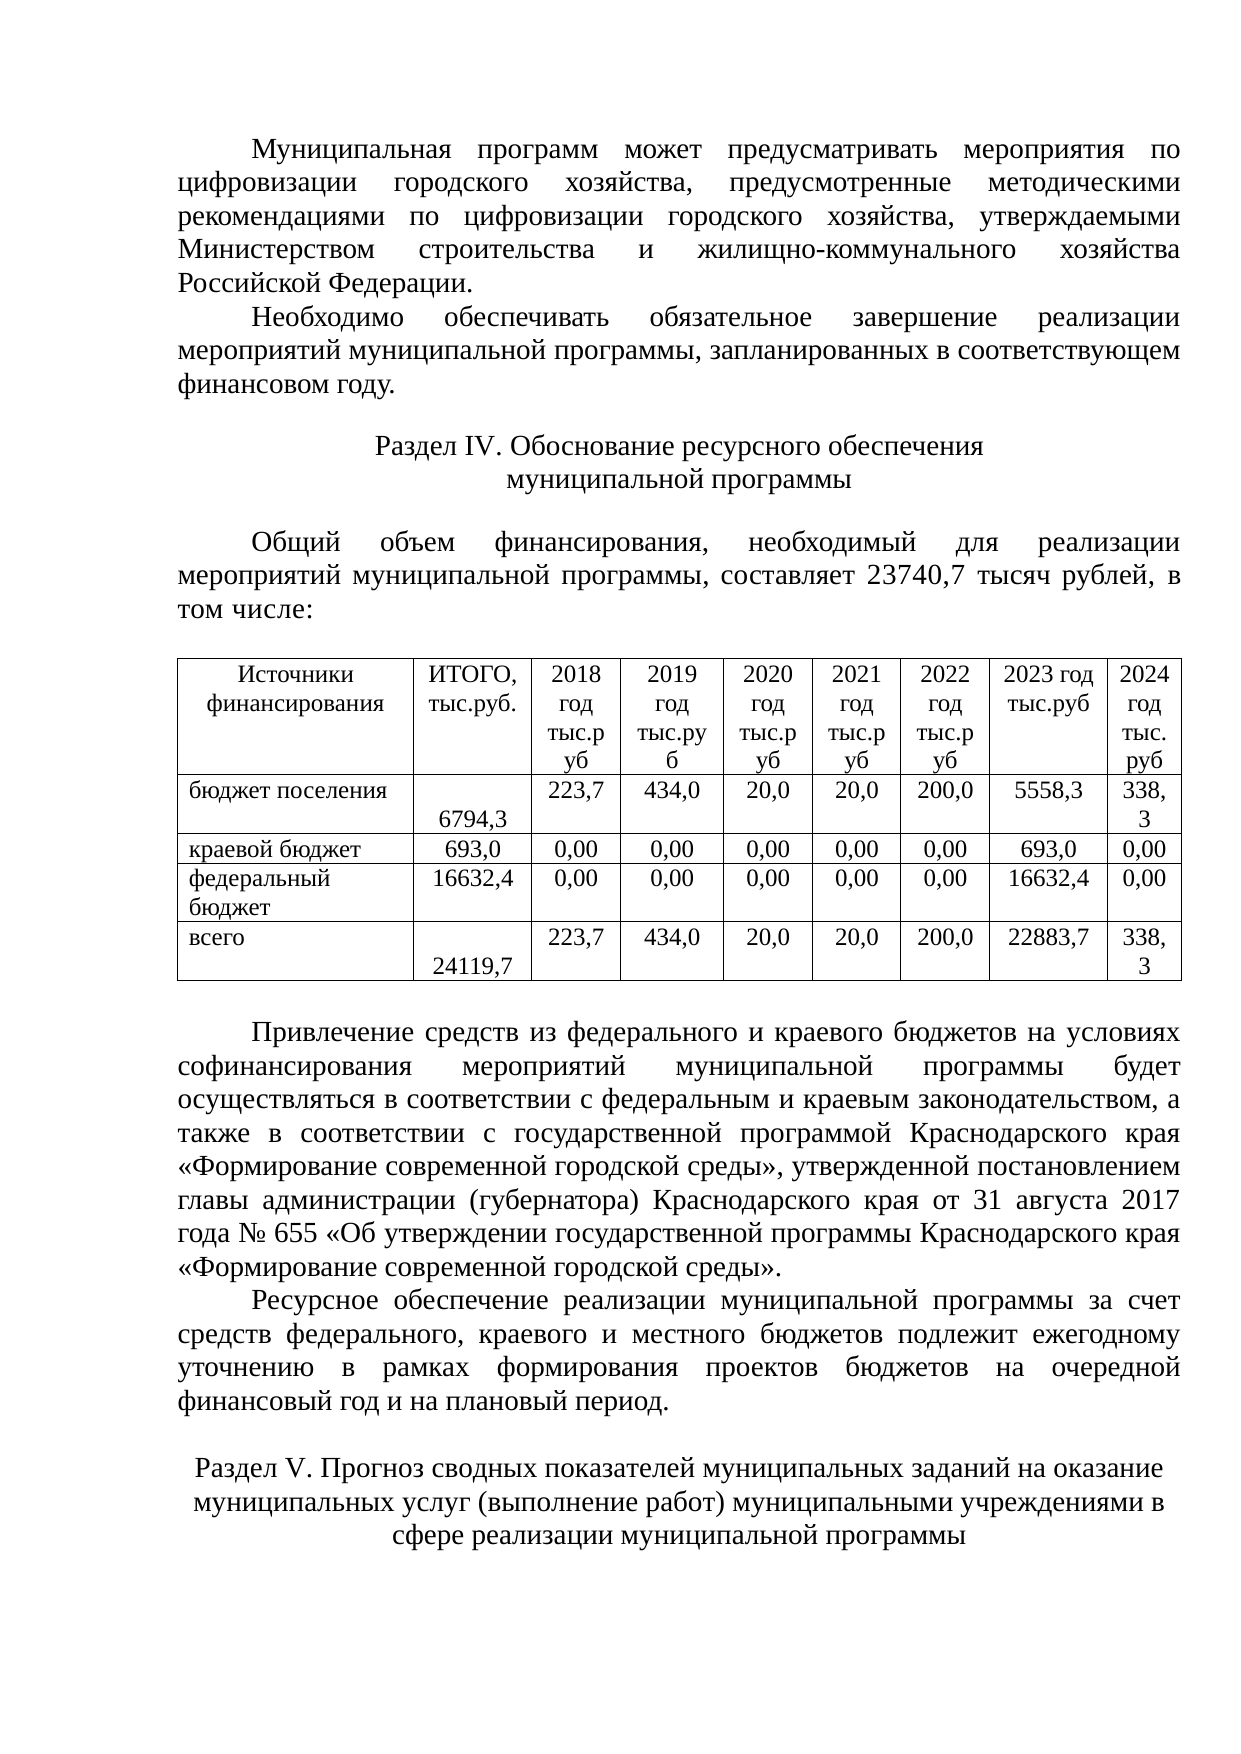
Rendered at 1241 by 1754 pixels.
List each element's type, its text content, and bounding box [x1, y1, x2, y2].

list Раздел V. Прогноз сводных показателей муниципальных заданий на оказание муниципальных услуг (выполнение работ) муниципальными учреждениями в сфере реализации муниципальной программы [177, 1450, 1181, 1551]
table_cell 24119,7 [414, 922, 531, 979]
table_cell 20,0 [724, 922, 812, 979]
table_header 2021 год тыс.руб [813, 659, 900, 774]
table_cell 0,00 [532, 834, 620, 862]
table_cell 5558,3 [990, 775, 1107, 833]
table_cell 0,00 [724, 834, 812, 862]
table_cell 0,00 [532, 864, 620, 921]
table_header 2022 год тыс.руб [901, 659, 989, 774]
table_header Источники финансирования [178, 659, 413, 774]
table_cell 693,0 [990, 834, 1107, 862]
text Ресурсное обеспечение реализации муниципальной программы за счет средств федерального, краевого и местного бюджетов подлежит ежегодному уточнению в рамках формирования проектов бюджетов на очередной финансовый год и на плановый период. [177, 1282, 1181, 1417]
table_cell 16632,4 [990, 864, 1107, 921]
text Общий объем финансирования, необходимый для реализации мероприятий муниципальной программы, составляет 23740,7 тысяч рублей, в том числе: [177, 524, 1181, 624]
table_cell федеральный бюджет [178, 864, 413, 921]
table_header 2024 год тыс.руб [1108, 659, 1181, 774]
table_cell 434,0 [621, 775, 723, 833]
text Необходимо обеспечивать обязательное завершение реализации мероприятий муниципальной программы, запланированных в соответствующем финансовом году. [177, 299, 1181, 399]
table_header 2020 год тыс.руб [724, 659, 812, 774]
table_cell 0,00 [901, 864, 989, 921]
text Привлечение средств из федерального и краевого бюджетов на условиях софинансирования мероприятий муниципальной программы будет осуществляться в соответствии с федеральным и краевым законодательством, а также в соответствии с государственной программой Краснодарского края «Формирование современной городской среды», утвержденной постановлением главы администрации (губернатора) Краснодарского края от 31 августа 2017 года № 655 «Об утверждении государственной программы Краснодарского края «Формирование современной городской среды». [177, 1014, 1181, 1282]
table_header 2018 год тыс.руб [532, 659, 620, 774]
text муниципальной программы [177, 462, 1181, 495]
table_header ИТОГО, тыс.руб. [414, 659, 531, 774]
table_cell 0,00 [901, 834, 989, 862]
table_cell всего [178, 922, 413, 979]
table_cell 20,0 [724, 775, 812, 833]
table_cell 223,7 [532, 922, 620, 979]
table_cell 693,0 [414, 834, 531, 862]
table_header 2023 год тыс.руб [990, 659, 1107, 774]
table_cell 200,0 [901, 922, 989, 979]
table_cell 22883,7 [990, 922, 1107, 979]
text Раздел IV. Обоснование ресурсного обеспечения [177, 428, 1181, 462]
table_cell 338,3 [1108, 775, 1181, 833]
table_header 2019 год тыс.руб [621, 659, 723, 774]
table_cell 16632,4 [414, 864, 531, 921]
table_cell 0,00 [621, 834, 723, 862]
table_cell 0,00 [813, 834, 900, 862]
table_cell 200,0 [901, 775, 989, 833]
table_cell 0,00 [1108, 834, 1181, 862]
table_cell 0,00 [1108, 864, 1181, 921]
text Муниципальная программ может предусматривать мероприятия по цифровизации городского хозяйства, предусмотренные методическими рекомендациями по цифровизации городского хозяйства, утверждаемыми Министерством строительства и жилищно-коммунального хозяйства Российской Федерации. [177, 131, 1181, 299]
table_cell 0,00 [813, 864, 900, 921]
table_cell 338,3 [1108, 922, 1181, 979]
table_cell 223,7 [532, 775, 620, 833]
table_cell бюджет поселения [178, 775, 413, 833]
table_cell 0,00 [724, 864, 812, 921]
table_cell 20,0 [813, 775, 900, 833]
table_cell 434,0 [621, 922, 723, 979]
table_cell 0,00 [621, 864, 723, 921]
table_cell 6794,3 [414, 775, 531, 833]
table_cell 20,0 [813, 922, 900, 979]
table_cell краевой бюджет [178, 834, 413, 862]
